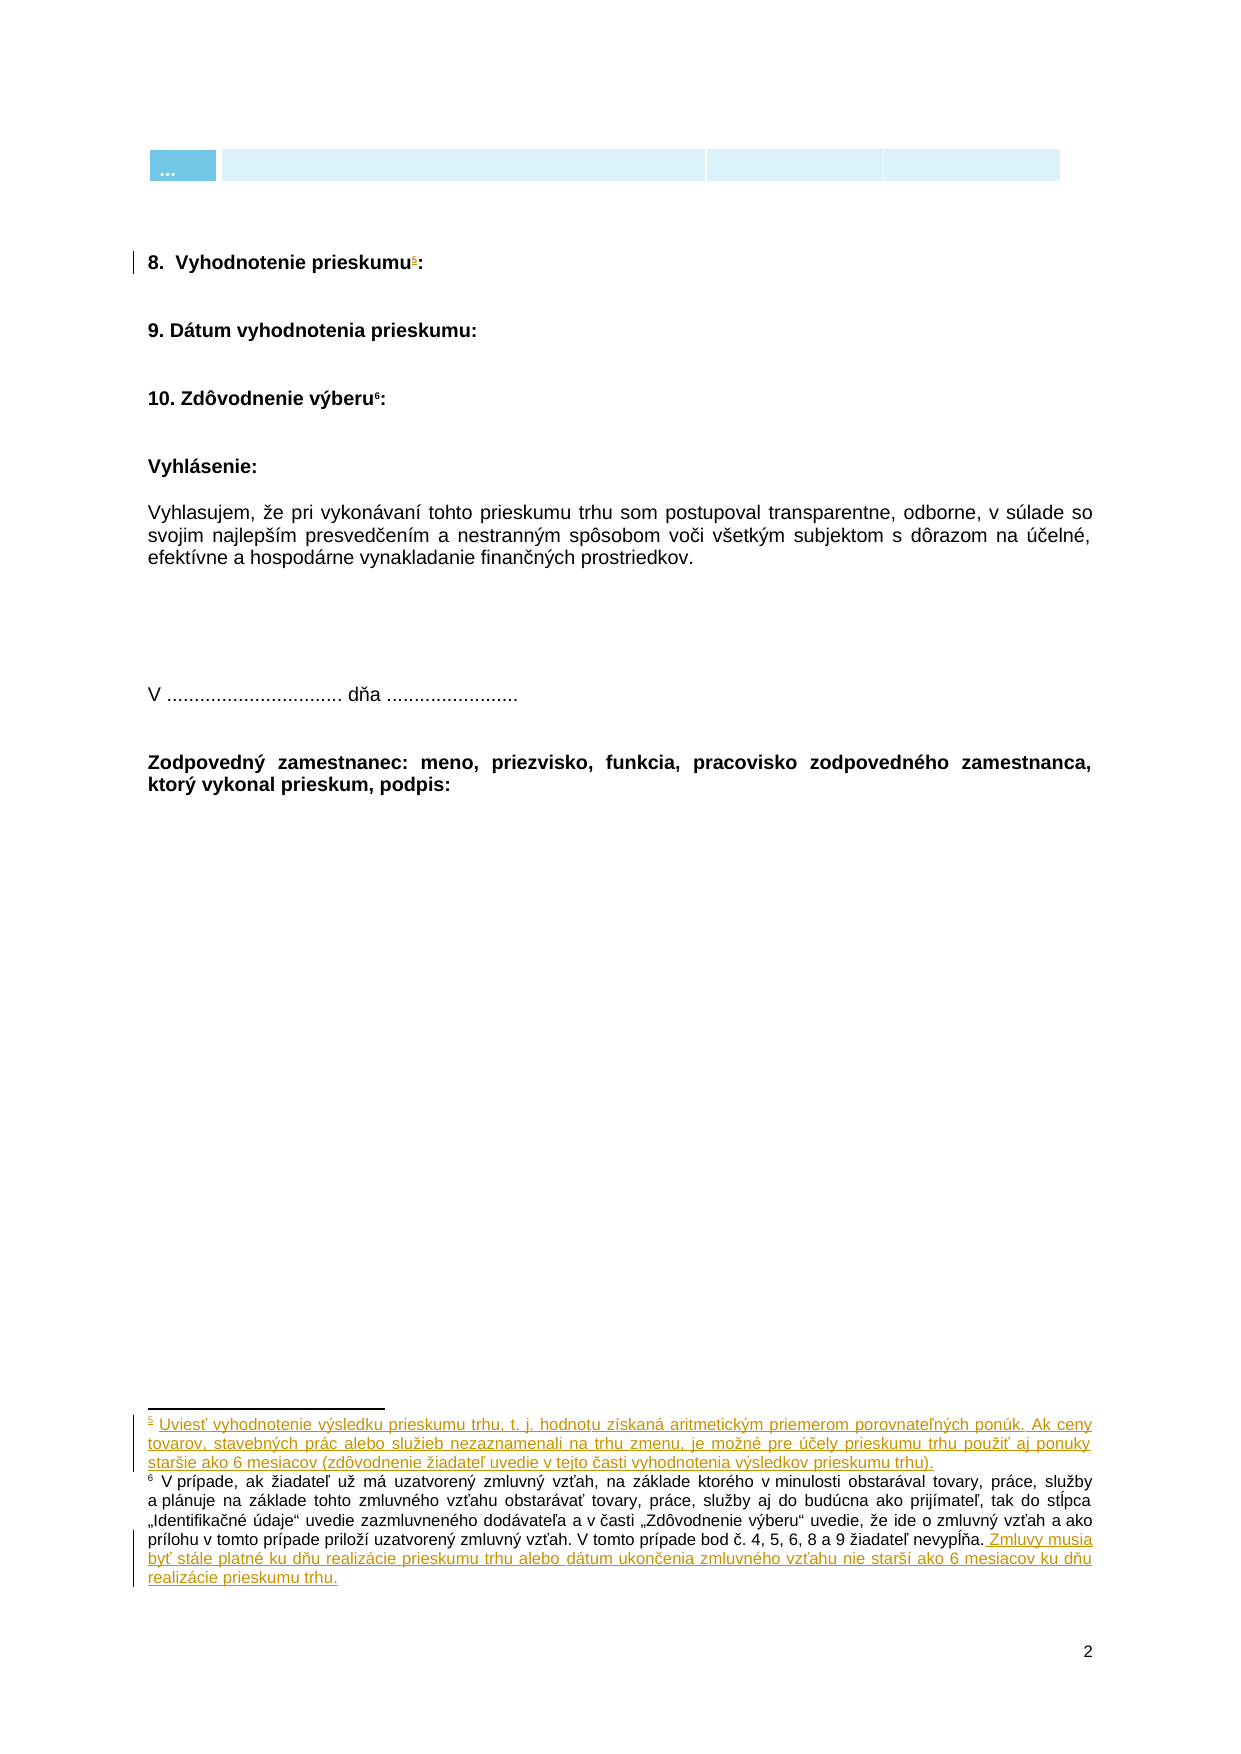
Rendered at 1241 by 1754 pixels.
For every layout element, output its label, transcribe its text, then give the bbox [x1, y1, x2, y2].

text 8. Vyhodnotenie prieskumu: [148, 251, 1092, 274]
table_cell [222, 149, 706, 181]
text Vyhlasujem, že pri vykonávaní tohto prieskumu trhu som postupoval transparentne, odborne, v súlade so svojim najlepším presvedčením a nestranným spôsobom voči všetkým subjektom s dôrazom na účelné, efektívne a hospodárne vynakladanie finančných prostriedkov. [148, 501, 1092, 569]
table_cell [884, 149, 1060, 181]
text Zodpovedný zamestnanec: meno, priezvisko, funkcia, pracovisko zodpovedného zamestnanca, ktorý vykonal prieskum, podpis: [148, 751, 1092, 796]
table_cell [707, 149, 883, 181]
table_cell ... [150, 150, 216, 181]
text 9. Dátum vyhodnotenia prieskumu: [148, 319, 1092, 342]
text Vyhlásenie: [148, 455, 1092, 478]
text V ................................ dňa ........................ [148, 682, 1092, 705]
text 10. Zdôvodnenie výberu: [148, 387, 1092, 410]
